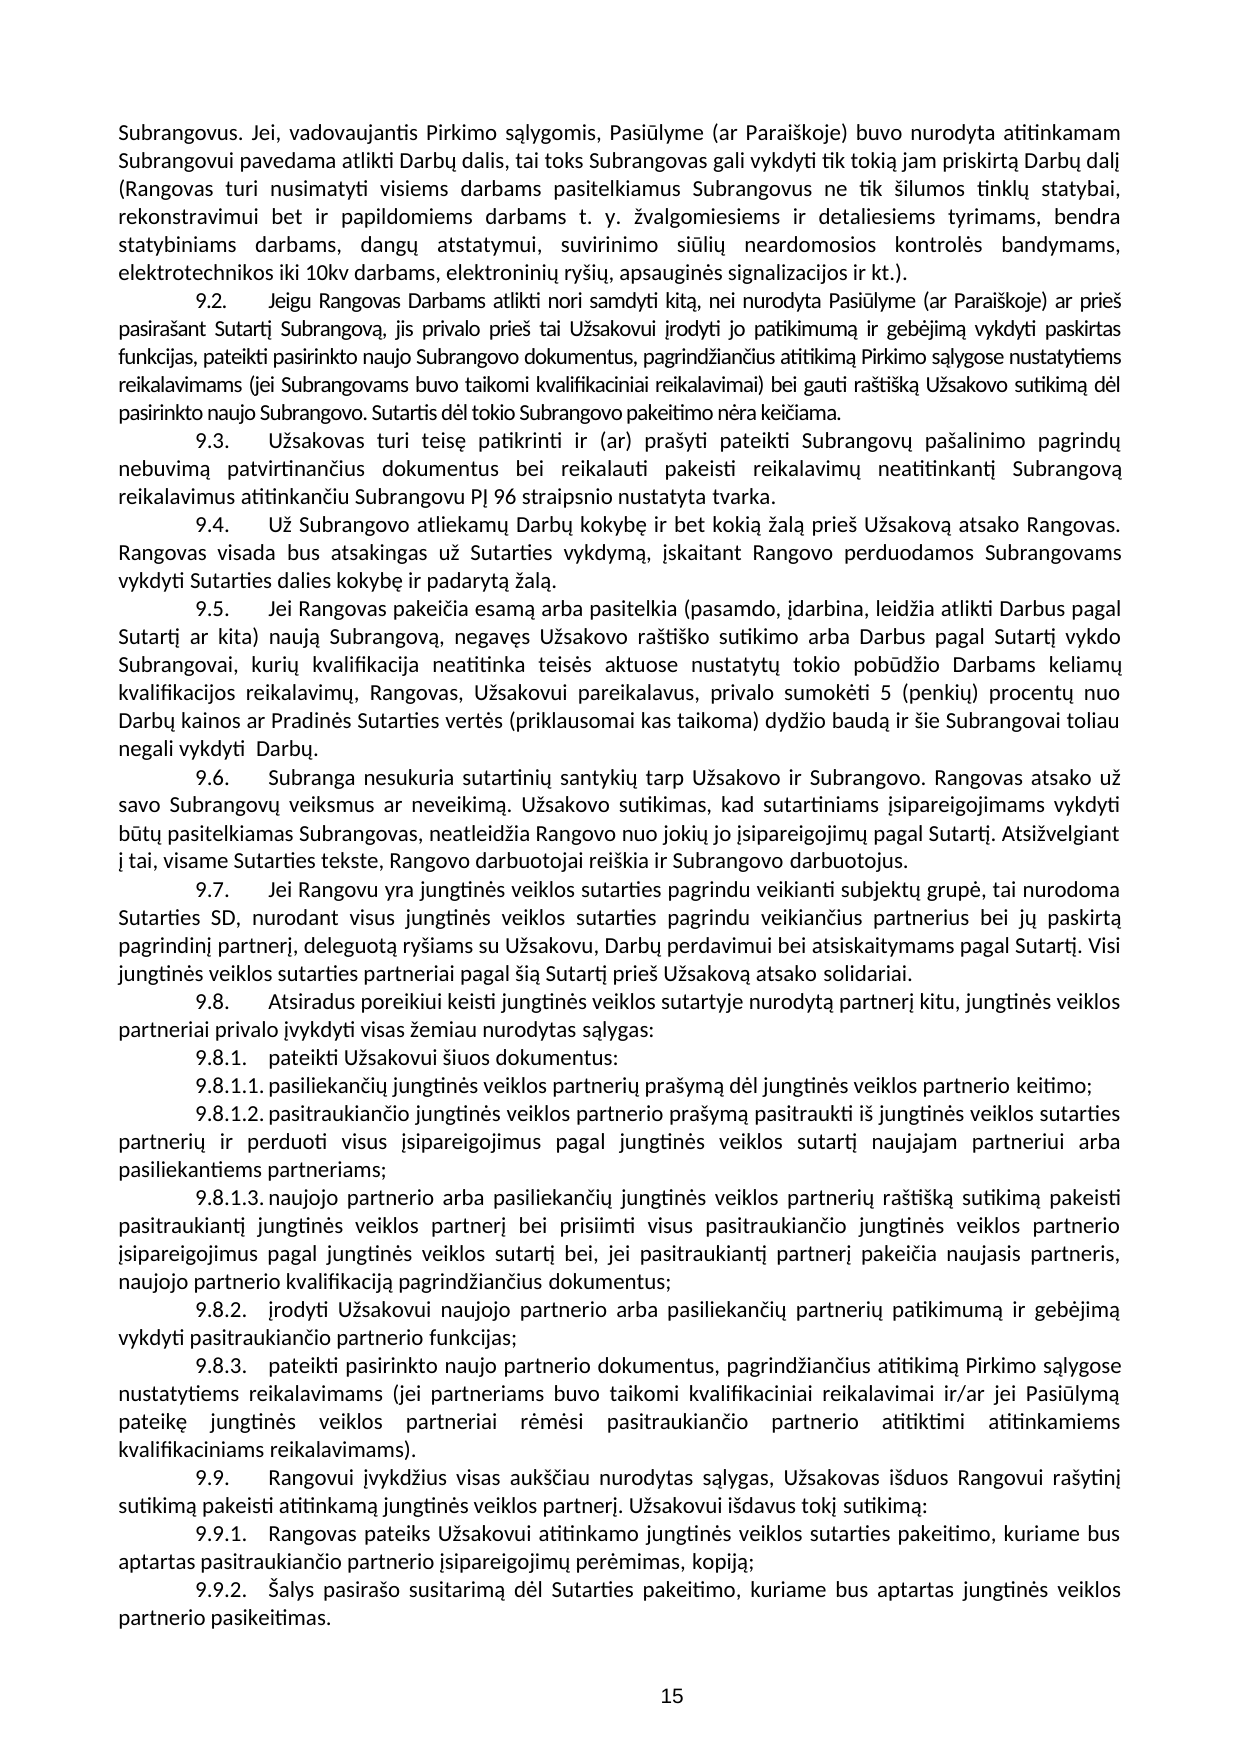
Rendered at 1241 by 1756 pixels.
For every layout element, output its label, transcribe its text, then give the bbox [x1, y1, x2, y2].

list Rangovui įvykdžius visas aukščiau nurodytas sąlygas, Užsakovas išduos Rangovui rašytinį sutikimą pakeisti atitinkamą jungtinės veiklos partnerį. Užsakovui išdavus tokį sutikimą: [118, 1463, 1122, 1519]
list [118, 118, 1122, 286]
list pateikti pasirinkto naujo partnerio dokumentus, pagrindžiančius atitikimą Pirkimo sąlygose nustatytiems reikalavimams (jei partneriams buvo taikomi kvalifikaciniai reikalavimai ir/ar jei Pasiūlymą pateikę jungtinės veiklos partneriai rėmėsi pasitraukiančio partnerio atitiktimi atitinkamiems kvalifikaciniams reikalavimams). [118, 1351, 1122, 1463]
list Rangovas pateiks Užsakovui atitinkamo jungtinės veiklos sutarties pakeitimo, kuriame bus aptartas pasitraukiančio partnerio įsipareigojimų perėmimas, kopiją; [118, 1519, 1122, 1575]
list Jeigu Rangovas Darbams atlikti nori samdyti kitą, nei nurodyta Pasiūlyme (ar Paraiškoje) ar prieš pasirašant Sutartį Subrangovą, jis privalo prieš tai Užsakovui įrodyti jo patikimumą ir gebėjimą vykdyti paskirtas funkcijas, pateikti pasirinkto naujo Subrangovo dokumentus, pagrindžiančius atitikimą Pirkimo sąlygose nustatytiems reikalavimams (jei Subrangovams buvo taikomi kvalifikaciniai reikalavimai) bei gauti raštišką Užsakovo sutikimą dėl pasirinkto naujo Subrangovo. Sutartis dėl tokio Subrangovo pakeitimo nėra keičiama. [118, 286, 1122, 426]
list pasitraukiančio jungtinės veiklos partnerio prašymą pasitraukti iš jungtinės veiklos sutarties partnerių ir perduoti visus įsipareigojimus pagal jungtinės veiklos sutartį naujajam partneriui arba pasiliekantiems partneriams; [118, 1099, 1122, 1183]
list Subranga nesukuria sutartinių santykių tarp Užsakovo ir Subrangovo. Rangovas atsako už savo Subrangovų veiksmus ar neveikimą. Užsakovo sutikimas, kad sutartiniams įsipareigojimams vykdyti būtų pasitelkiamas Subrangovas, neatleidžia Rangovo nuo jokių jo įsipareigojimų pagal Sutartį. Atsižvelgiant į tai, visame Sutarties tekste, Rangovo darbuotojai reiškia ir Subrangovo darbuotojus. [118, 763, 1122, 875]
list Šalys pasirašo susitarimą dėl Sutarties pakeitimo, kuriame bus aptartas jungtinės veiklos partnerio pasikeitimas. [118, 1575, 1122, 1631]
list Atsiradus poreikiui keisti jungtinės veiklos sutartyje nurodytą partnerį kitu, jungtinės veiklos partneriai privalo įvykdyti visas žemiau nurodytas sąlygas: [118, 987, 1122, 1043]
list Jei Rangovu yra jungtinės veiklos sutarties pagrindu veikianti subjektų grupė, tai nurodoma Sutarties SD, nurodant visus jungtinės veiklos sutarties pagrindu veikiančius partnerius bei jų paskirtą pagrindinį partnerį, deleguotą ryšiams su Užsakovu, Darbų perdavimui bei atsiskaitymams pagal Sutartį. Visi jungtinės veiklos sutarties partneriai pagal šią Sutartį prieš Užsakovą atsako solidariai. [118, 875, 1122, 987]
list įrodyti Užsakovui naujojo partnerio arba pasiliekančių partnerių patikimumą ir gebėjimą vykdyti pasitraukiančio partnerio funkcijas; [118, 1295, 1122, 1351]
list pasiliekančių jungtinės veiklos partnerių prašymą dėl jungtinės veiklos partnerio keitimo; [118, 1071, 1122, 1099]
list Užsakovas turi teisę patikrinti ir (ar) prašyti pateikti Subrangovų pašalinimo pagrindų nebuvimą patvirtinančius dokumentus bei reikalauti pakeisti reikalavimų neatitinkantį Subrangovą reikalavimus atitinkančiu Subrangovu PĮ 96 straipsnio nustatyta tvarka. [118, 426, 1122, 510]
list pateikti Užsakovui šiuos dokumentus: [118, 1043, 1122, 1071]
list naujojo partnerio arba pasiliekančių jungtinės veiklos partnerių raštišką sutikimą pakeisti pasitraukiantį jungtinės veiklos partnerį bei prisiimti visus pasitraukiančio jungtinės veiklos partnerio įsipareigojimus pagal jungtinės veiklos sutartį bei, jei pasitraukiantį partnerį pakeičia naujasis partneris, naujojo partnerio kvalifikaciją pagrindžiančius dokumentus; [118, 1183, 1122, 1295]
list Už Subrangovo atliekamų Darbų kokybę ir bet kokią žalą prieš Užsakovą atsako Rangovas. Rangovas visada bus atsakingas už Sutarties vykdymą, įskaitant Rangovo perduodamos Subrangovams vykdyti Sutarties dalies kokybę ir padarytą žalą. [118, 510, 1122, 594]
list Jei Rangovas pakeičia esamą arba pasitelkia (pasamdo, įdarbina, leidžia atlikti Darbus pagal Sutartį ar kita) naują Subrangovą, negavęs Užsakovo raštiško sutikimo arba Darbus pagal Sutartį vykdo Subrangovai, kurių kvalifikacija neatitinka teisės aktuose nustatytų tokio pobūdžio Darbams keliamų kvalifikacijos reikalavimų, Rangovas, Užsakovui pareikalavus, privalo sumokėti 5 (penkių) procentų nuo Darbų kainos ar Pradinės Sutarties vertės (priklausomai kas taikoma) dydžio baudą ir šie Subrangovai toliau negali vykdyti Darbų. [118, 594, 1122, 763]
